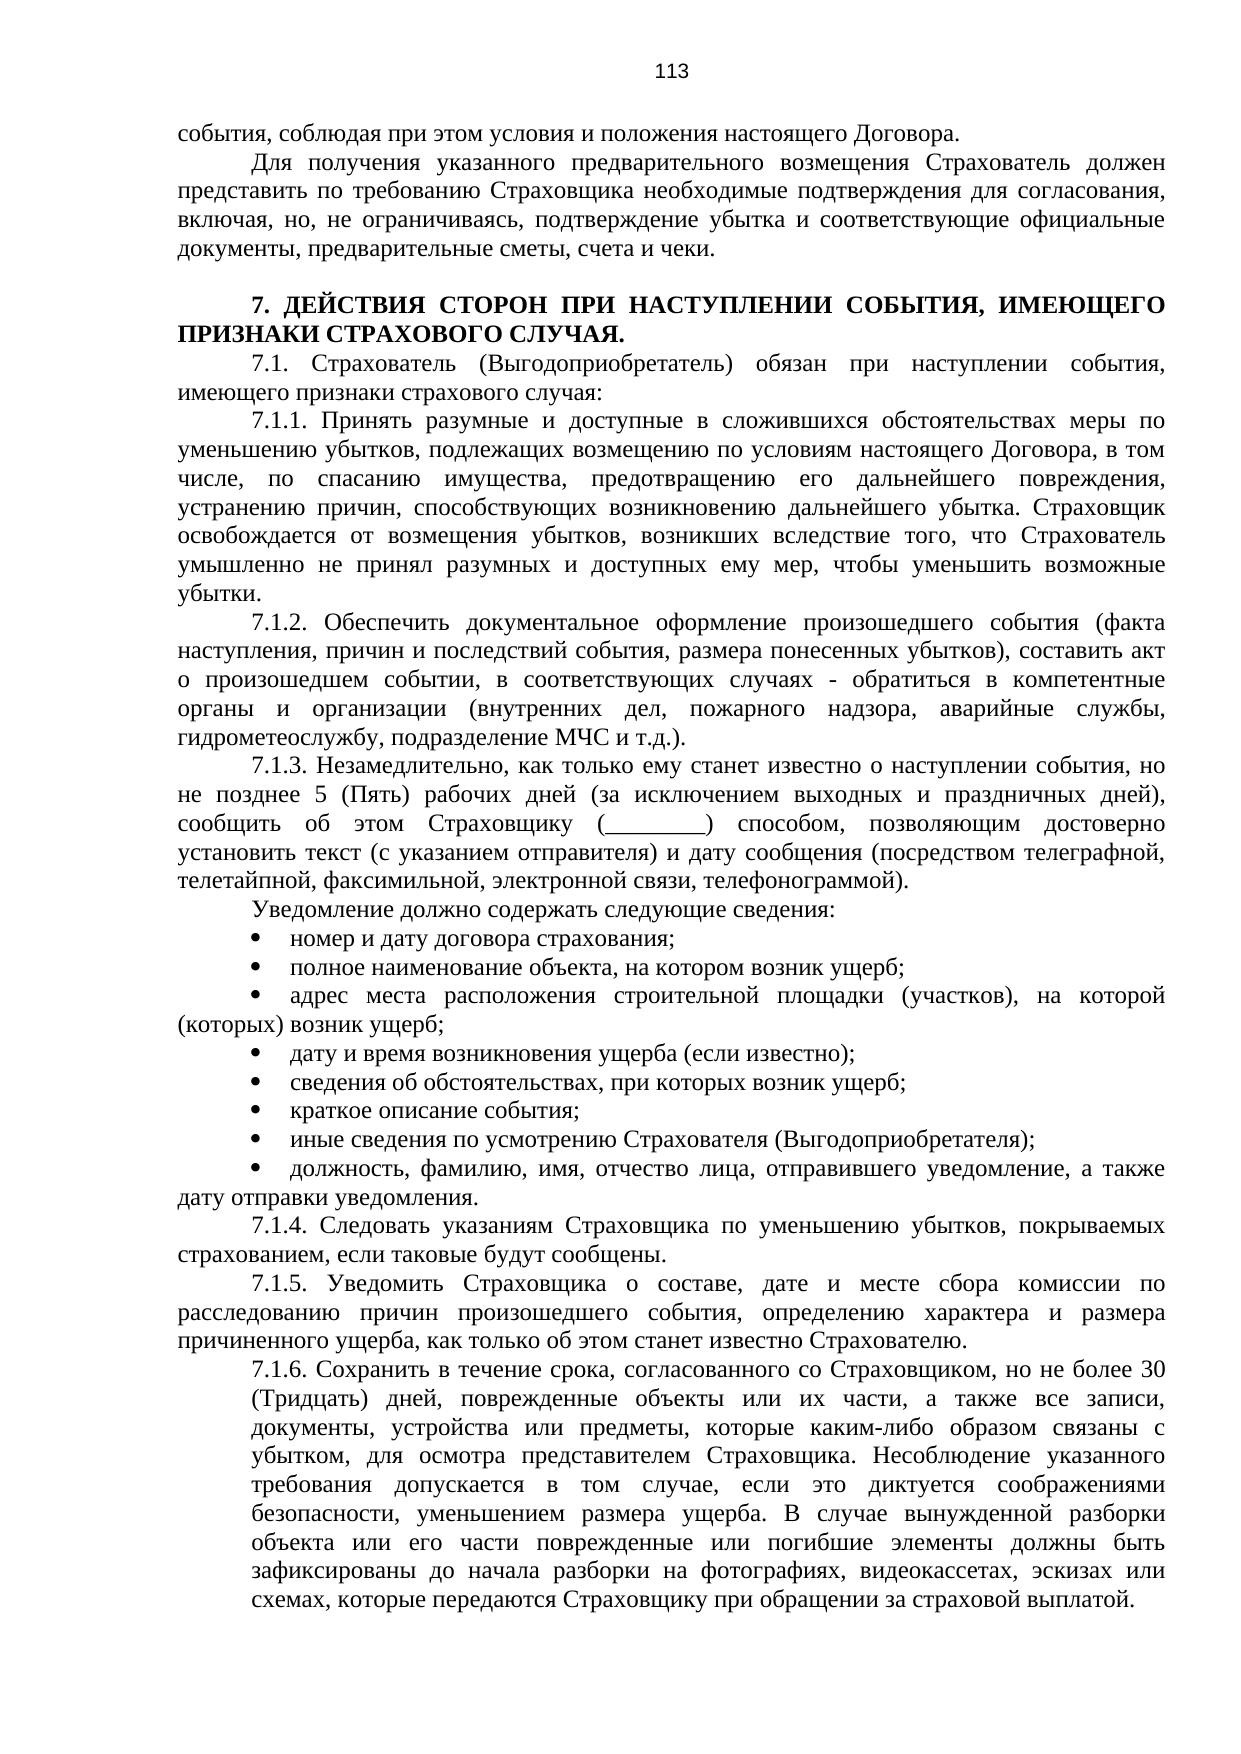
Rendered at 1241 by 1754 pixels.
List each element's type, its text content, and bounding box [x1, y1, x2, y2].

list дату и время возникновения ущерба (если известно); [177, 1038, 1166, 1067]
text 7.1.6. Сохранить в течение срока, согласованного со Страховщиком, но не более 30 (Тридцать) дней, поврежденные объекты или их части, а также все записи, документы, устройства или предметы, которые каким-либо образом связаны с убытком, для осмотра представителем Страховщика. Несоблюдение указанного требования допускается в том случае, если это диктуется соображениями безопасности, уменьшением размера ущерба. В случае вынужденной разборки объекта или его части поврежденные или погибшие элементы должны быть зафиксированы до начала разборки на фотографиях, видеокассетах, эскизах или схемах, которые передаются Страховщику при обращении за страховой выплатой. [251, 1354, 1166, 1613]
text 7.1.1. Принять разумные и доступные в сложившихся обстоятельствах меры по уменьшению убытков, подлежащих возмещению по условиям настоящего Договора, в том числе, по спасанию имущества, предотвращению его дальнейшего повреждения, устранению причин, способствующих возникновению дальнейшего убытка. Страховщик освобождается от возмещения убытков, возникших вследствие того, что Страхователь умышленно не принял разумных и доступных ему мер, чтобы уменьшить возможные убытки. [177, 406, 1166, 607]
list иные сведения по усмотрению Страхователя (Выгодоприобретателя); [177, 1124, 1166, 1153]
text 7. ДЕЙСТВИЯ СТОРОН ПРИ НАСТУПЛЕНИИ СОБЫТИЯ, ИМЕЮЩЕГО ПРИЗНАКИ СТРАХОВОГО СЛУЧАЯ. [177, 291, 1166, 348]
text 7.1.3. Незамедлительно, как только ему станет известно о наступлении события, но не позднее 5 (Пять) рабочих дней (за исключением выходных и праздничных дней), сообщить об этом Страховщику (________) способом, позволяющим достоверно установить текст (с указанием отправителя) и дату сообщения (посредством телеграфной, телетайпной, факсимильной, электронной связи, телефонограммой). [177, 751, 1166, 894]
text 7.1.5. Уведомить Страховщика о составе, дате и месте сбора комиссии по расследованию причин произошедшего события, определению характера и размера причиненного ущерба, как только об этом станет известно Страхователю. [177, 1268, 1166, 1354]
list адрес места расположения строительной площадки (участков), на которой (которых) возник ущерб; [177, 981, 1166, 1038]
list должность, фамилию, имя, отчество лица, отправившего уведомление, а также дату отправки уведомления. [177, 1153, 1166, 1211]
text 7.1. Страхователь (Выгодоприобретатель) обязан при наступлении события, имеющего признаки страхового случая: [177, 348, 1166, 406]
list номер и дату договора страхования; [177, 923, 1166, 952]
list сведения об обстоятельствах, при которых возник ущерб; [177, 1067, 1166, 1096]
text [177, 118, 1166, 147]
text Для получения указанного предварительного возмещения Страхователь должен представить по требованию Страховщика необходимые подтверждения для согласования, включая, но, не ограничиваясь, подтверждение убытка и соответствующие официальные документы, предварительные сметы, счета и чеки. [177, 147, 1166, 262]
text 7.1.4. Следовать указаниям Страховщика по уменьшению убытков, покрываемых страхованием, если таковые будут сообщены. [177, 1211, 1166, 1268]
text Уведомление должно содержать следующие сведения: [177, 894, 1166, 923]
list краткое описание события; [177, 1096, 1166, 1124]
list полное наименование объекта, на котором возник ущерб; [177, 952, 1166, 981]
text 7.1.2. Обеспечить документальное оформление произошедшего события (факта наступления, причин и последствий события, размера понесенных убытков), составить акт о произошедшем событии, в соответствующих случаях - обратиться в компетентные органы и организации (внутренних дел, пожарного надзора, аварийные службы, гидрометеослужбу, подразделение МЧС и т.д.). [177, 607, 1166, 751]
